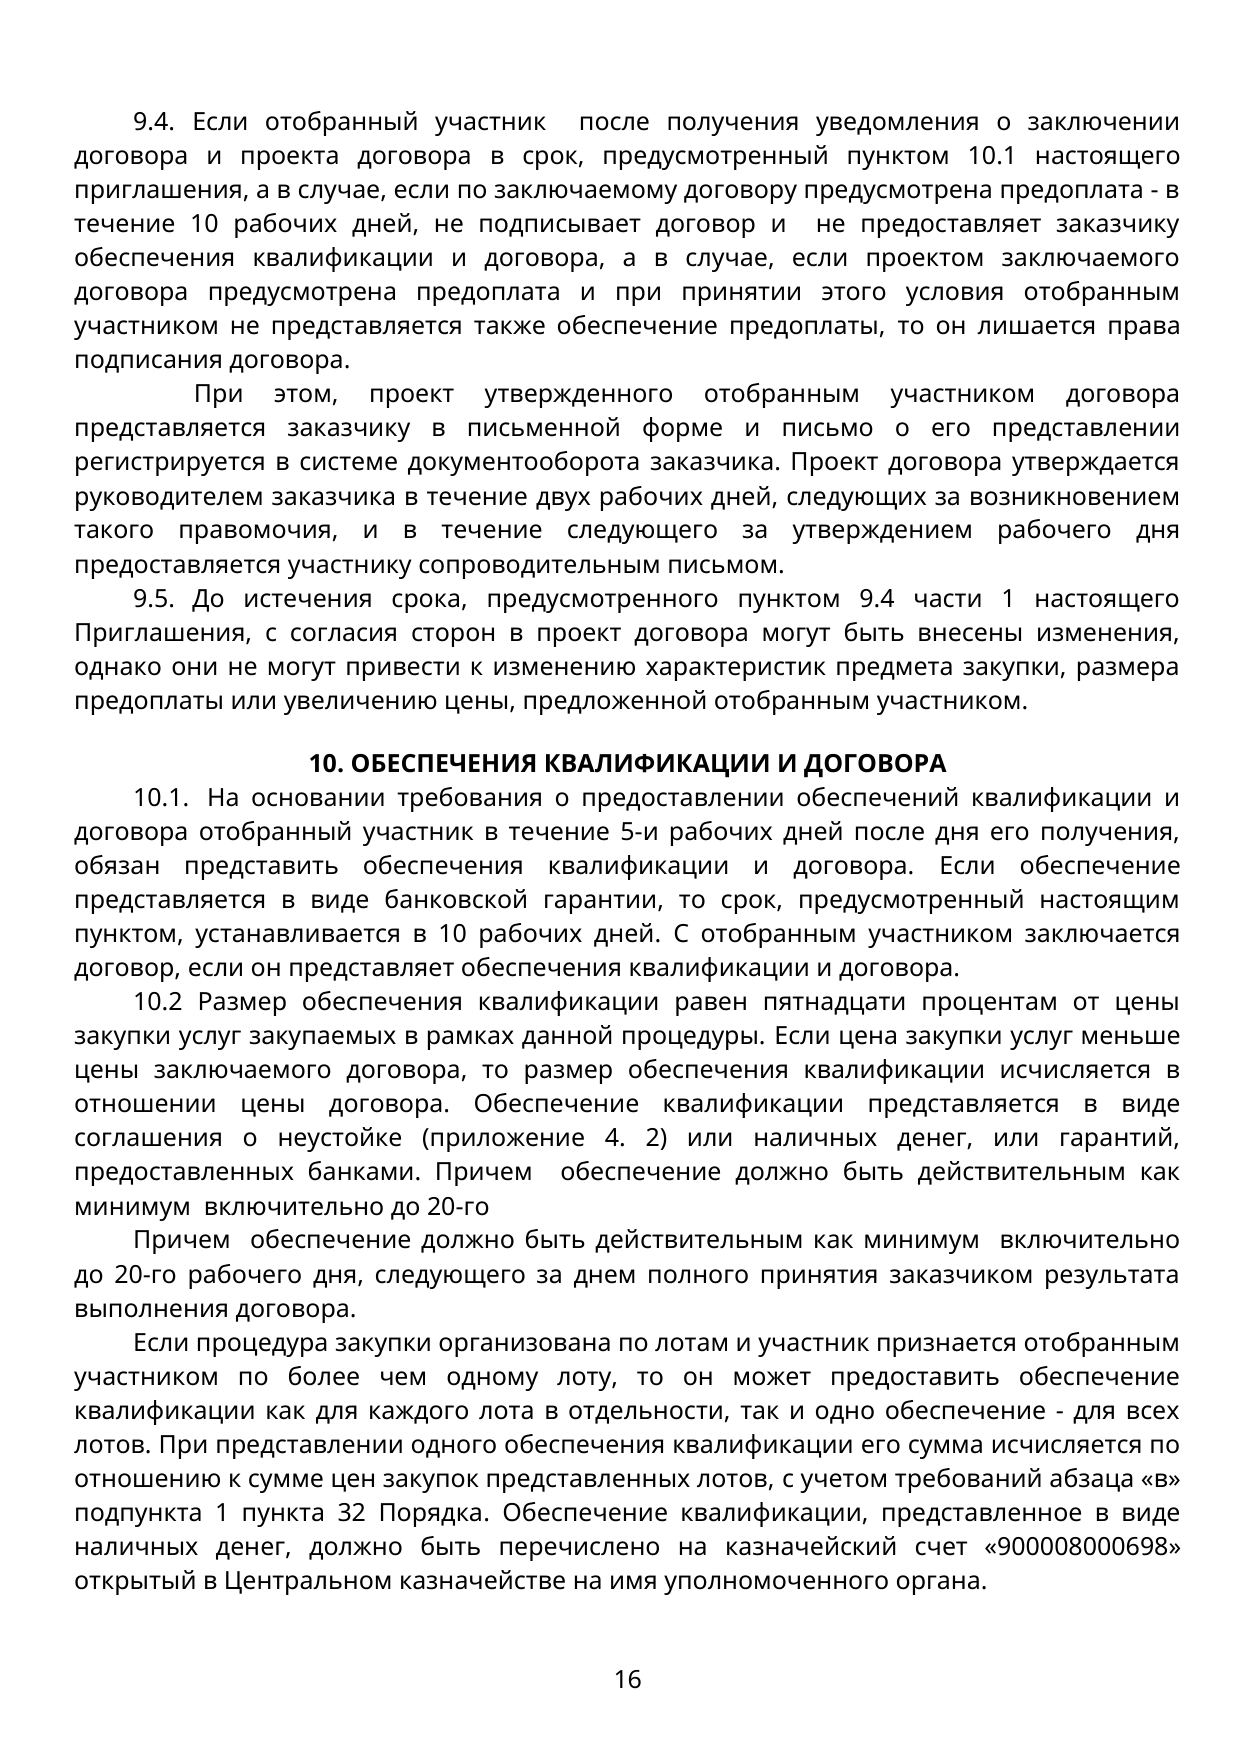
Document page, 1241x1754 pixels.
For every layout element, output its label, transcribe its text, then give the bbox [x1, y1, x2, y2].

text 9.4. Если отобранный участник после получения уведомления о заключении договора и проекта договора в срок, предусмотренный пунктом 10.1 настоящего приглашения, а в случае, если по заключаемому договору предусмотрена предоплата - в течение 10 рабочих дней, не подписывает договор и не предоставляет заказчику обеспечения квалификации и договора, а в случае, если проектом заключаемого договора предусмотрена предоплата и при принятии этого условия отобранным участником не представляется также обеспечение предоплаты, то он лишается права подписания договора. [74, 103, 1181, 376]
text 10.2 Размер обеспечения квалификации равен пятнадцати процентам от цены закупки услуг закупаемых в рамках данной процедуры. Если цена закупки услуг меньше цены заключаемого договора, то размер обеспечения квалификации исчисляется в отношении цены договора. Обеспечение квалификации представляется в виде соглашения о неустойке (приложение 4. 2) или наличных денег, или гарантий, предоставленных банками. Причем обеспечение должно быть действительным как минимум включительно до 20-го [74, 984, 1181, 1222]
text 9.5. До истечения срока, предусмотренного пунктом 9.4 части 1 настоящего Приглашения, с согласия сторон в проект договора могут быть внесены изменения, однако они не могут привести к изменению характеристик предмета закупки, размера предоплаты или увеличению цены, предложенной отобранным участником. [74, 580, 1181, 717]
text 10. ОБЕСПЕЧЕНИЯ КВАЛИФИКАЦИИ И ДОГОВОРА [74, 745, 1181, 779]
text Если процедура закупки организована по лотам и участник признается отобранным участником по более чем одному лоту, то он может предоставить обеспечение квалификации как для каждого лота в отдельности, так и одно обеспечение - для всех лотов. При представлении одного обеспечения квалификации его сумма исчисляется по отношению к сумме цен закупок представленных лотов, с учетом требований абзаца «в» подпункта 1 пункта 32 Порядка. Обеспечение квалификации, представленное в виде наличных денег, должно быть перечислено на казначейский счет «900008000698» открытый в Центральном казначействе на имя уполномоченного органа. [74, 1324, 1181, 1597]
text При этом, проект утвержденного отобранным участником договора представляется заказчику в письменной форме и письмо о его представлении регистрируется в системе документооборота заказчика. Проект договора утверждается руководителем заказчика в течение двух рабочих дней, следующих за возникновением такого правомочия, и в течение следующего за утверждением рабочего дня предоставляется участнику сопроводительным письмом. [74, 376, 1181, 580]
text Причем обеспечение должно быть действительным как минимум включительно до 20-го рабочего дня, следующего за днем полного принятия заказчиком результата выполнения договора. [74, 1222, 1181, 1324]
text 10.1. На основании требования о предоставлении обеспечений квалификации и договора отобранный участник в течение 5-и рабочих дней после дня его получения, обязан представить обеспечения квалификации и договора. Если обеспечение представляется в виде банковской гарантии, то срок, предусмотренный настоящим пунктом, устанавливается в 10 рабочих дней. С отобранным участником заключается договор, если он представляет обеспечения квалификации и договора. [74, 779, 1181, 984]
